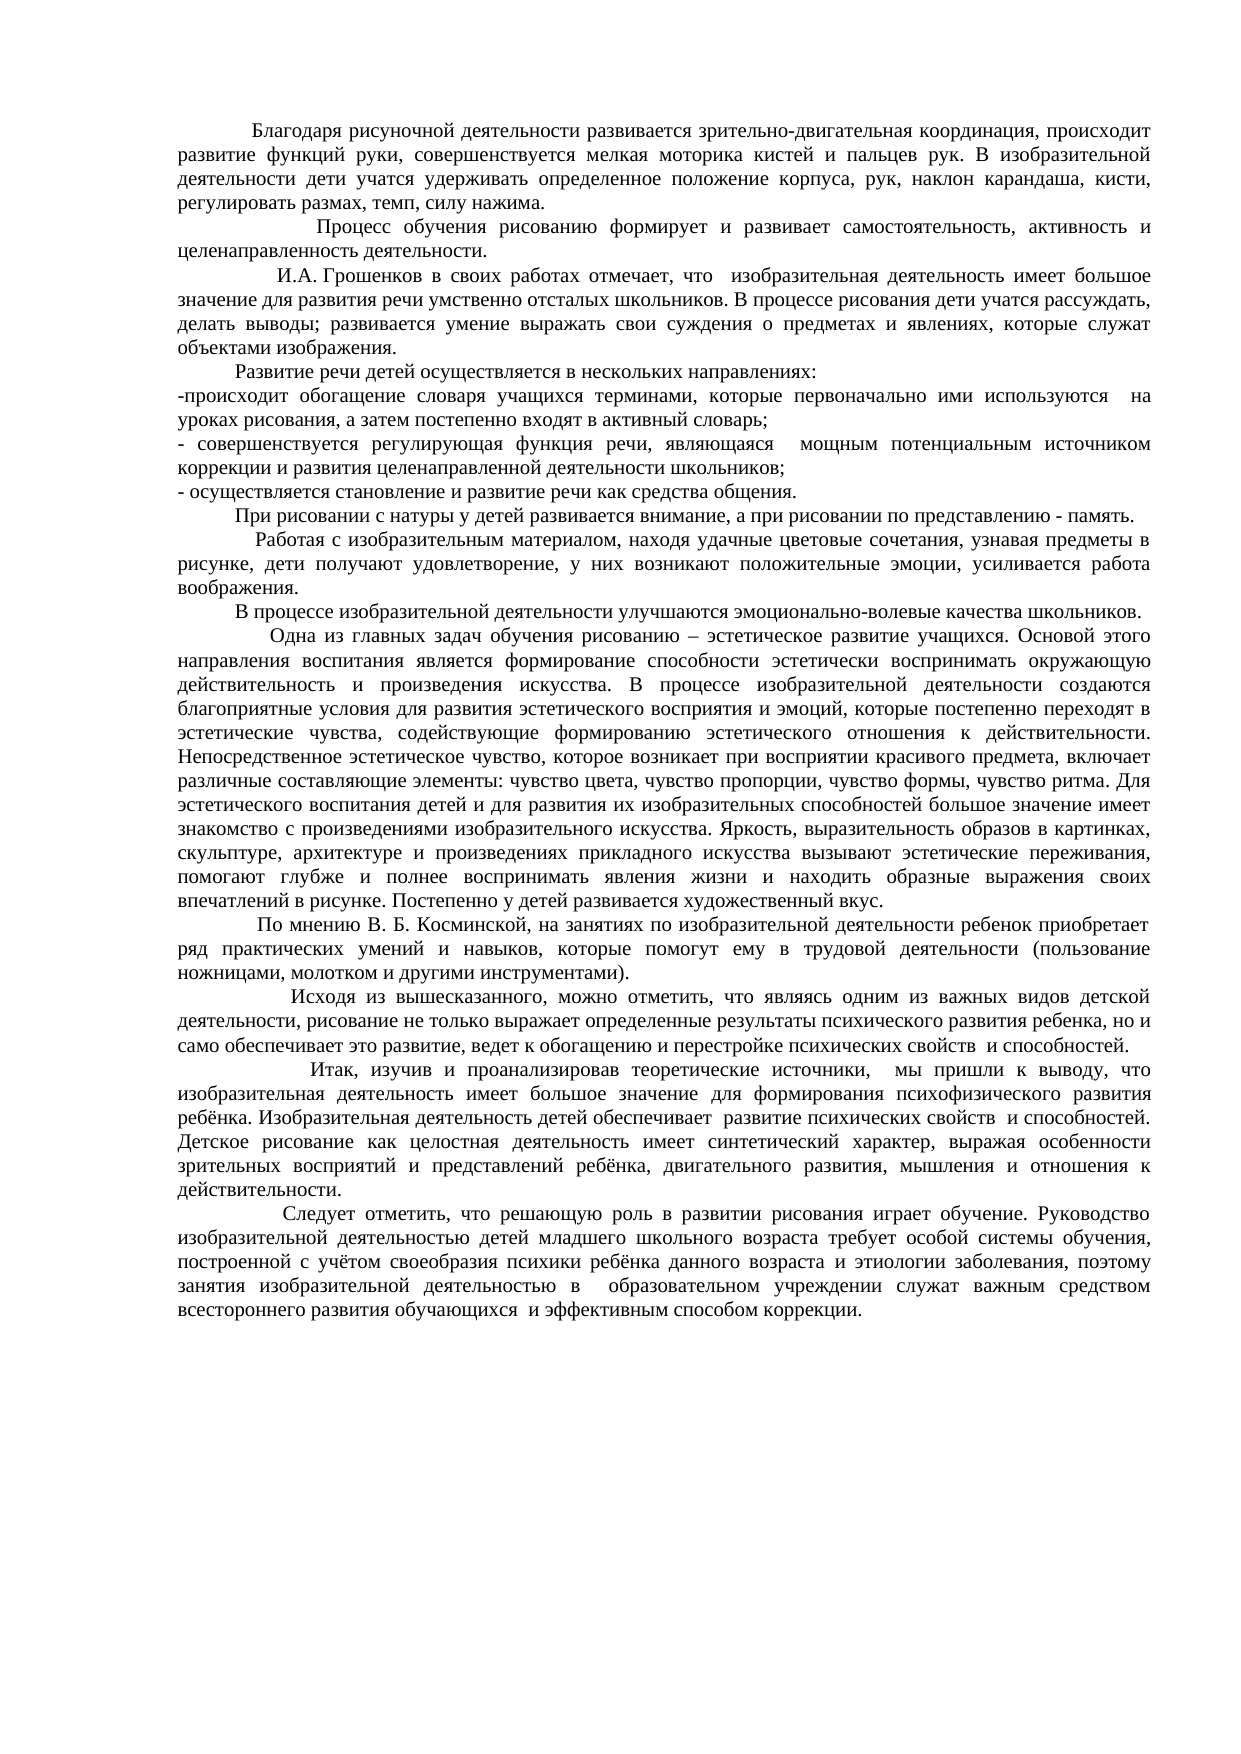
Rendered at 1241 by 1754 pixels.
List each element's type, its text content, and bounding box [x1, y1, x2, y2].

text По мнению В. Б. Косминской, на занятиях по изобразительной деятельности ребенок приобретает ряд практических умений и навыков, которые помогут ему в трудовой деятельности (пользование ножницами, молотком и другими инструментами). [177, 912, 1152, 984]
text Процесс обучения рисованию формирует и развивает самостоятельность, активность и целенаправленность деятельности. [177, 214, 1152, 262]
text - осуществляется становление и развитие речи как средства общения. [177, 479, 1152, 503]
text - совершенствуется регулирующая функция речи, являющаяся мощным потенциальным источником коррекции и развития целенаправленной деятельности школьников; [177, 431, 1152, 479]
text При рисовании с натуры у детей развивается внимание, а при рисовании по представлению - память. [177, 503, 1152, 527]
text Одна из главных задач обучения рисованию – эстетическое развитие учащихся. Основой этого направления воспитания является формирование способности эстетически воспринимать окружающую действительность и произведения искусства. В процессе изобразительной деятельности создаются благоприятные условия для развития эстетического восприятия и эмоций, которые постепенно переходят в эстетические чувства, содействующие формированию эстетического отношения к действительности. Непосредственное эстетическое чувство, которое возникает при восприятии красивого предмета, включает различные составляющие элементы: чувство цвета, чувство пропорции, чувство формы, чувство ритма. Для эстетического воспитания детей и для развития их изобразительных способностей большое значение имеет знакомство с произведениями изобразительного искусства. Яркость, выразительность образов в картинках, скульптуре, архитектуре и произведениях прикладного искусства вызывают эстетические переживания, помогают глубже и полнее воспринимать явления жизни и находить образные выражения своих впечатлений в рисунке. Постепенно у детей развивается художественный вкус. [177, 623, 1152, 912]
text -происходит обогащение словаря учащихся терминами, которые первоначально ими используются на уроках рисования, а затем постепенно входят в активный словарь; [177, 383, 1152, 431]
text Развитие речи детей осуществляется в нескольких направлениях: [177, 359, 1152, 383]
text Исходя из вышесказанного, можно отметить, что являясь одним из важных видов детской деятельности, рисование не только выражает определенные результаты психического развития ребенка, но и само обеспечивает это развитие, ведет к обогащению и перестройке психических свойств и способностей. [177, 984, 1152, 1057]
text И.А. Грошенков в своих работах отмечает, что изобразительная деятельность имеет большое значение для развития речи умственно отсталых школьников. В процессе рисования дети учатся рассуждать, делать выводы; развивается умение выражать свои суждения о предметах и явлениях, которые служат объектами изображения. [177, 262, 1152, 359]
text В процессе изобразительной деятельности улучшаются эмоционально-волевые качества школьников. [177, 599, 1152, 623]
text Работая с изобразительным материалом, находя удачные цветовые сочетания, узнавая предметы в рисунке, дети получают удовлетворение, у них возникают положительные эмоции, усиливается работа воображения. [177, 527, 1152, 599]
text Благодаря рисуночной деятельности развивается зрительно-двигательная координация, происходит развитие функций руки, совершенствуется мелкая моторика кистей и пальцев рук. В изобразительной деятельности дети учатся удерживать определенное положение корпуса, рук, наклон карандаша, кисти, регулировать размах, темп, силу нажима. [177, 118, 1152, 214]
text Итак, изучив и проанализировав теоретические источники, мы пришли к выводу, что изобразительная деятельность имеет большое значение для формирования психофизического развития ребёнка. Изобразительная деятельность детей обеспечивает развитие психических свойств и способностей. Детское рисование как целостная деятельность имеет синтетический характер, выражая особенности зрительных восприятий и представлений ребёнка, двигательного развития, мышления и отношения к действительности. [177, 1057, 1152, 1201]
text Следует отметить, что решающую роль в развитии рисования играет обучение. Руководство изобразительной деятельностью детей младшего школьного возраста требует особой системы обучения, построенной с учётом своеобразия психики ребёнка данного возраста и этиологии заболевания, поэтому занятия изобразительной деятельностью в образовательном учреждении служат важным средством всестороннего развития обучающихся и эффективным способом коррекции. [177, 1201, 1152, 1321]
